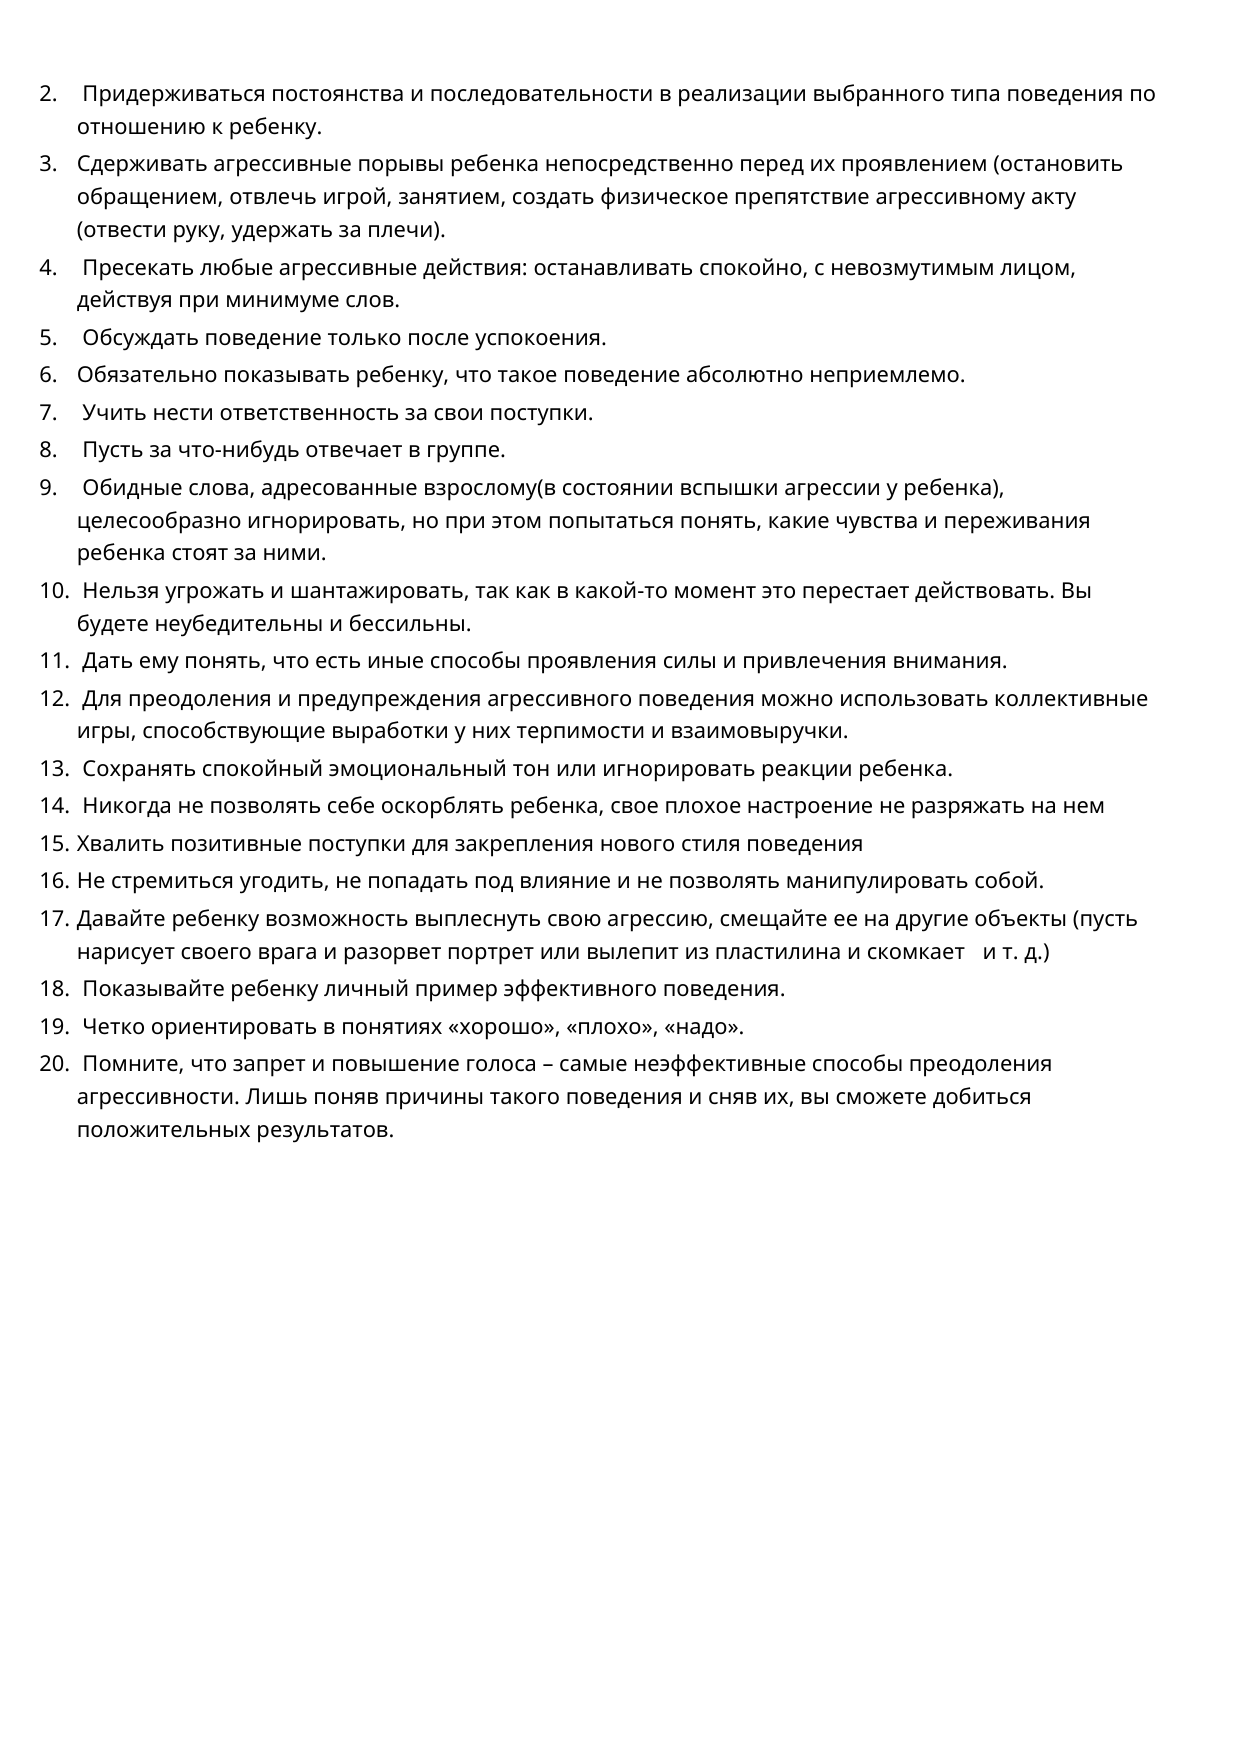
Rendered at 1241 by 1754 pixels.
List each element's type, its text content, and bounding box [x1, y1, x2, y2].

list Никогда не позволять себе оскорблять ребенка, свое плохое настроение не разряжать на нем [39, 787, 1165, 820]
list Обидные слова, адресованные взрослому(в состоянии вспышки агрессии у ребенка), целесообразно игнорировать, но при этом попытаться понять, какие чувства и переживания ребенка стоят за ними. [39, 469, 1165, 567]
list Для преодоления и предупреждения агрессивного поведения можно использовать коллективные игры, способствующие выработки у них терпимости и взаимовыручки. [39, 680, 1165, 745]
list Сдерживать агрессивные порывы ребенка непосредственно перед их проявлением (остановить обращением, отвлечь игрой, занятием, создать физическое препятствие агрессивному акту (отвести руку, удержать за плечи). [39, 145, 1165, 244]
list Не стремиться угодить, не попадать под влияние и не позволять манипулировать собой. [39, 862, 1165, 895]
list Обязательно показывать ребенку, что такое поведение абсолютно неприемлемо. [39, 356, 1165, 389]
list Помните, что запрет и повышение голоса – самые неэффективные способы преодоления агрессивности. Лишь поняв причины такого поведения и сняв их, вы сможете добиться положительных результатов. [39, 1045, 1165, 1144]
list Давайте ребенку возможность выплеснуть свою агрессию, смещайте ее на другие объекты (пусть нарисует своего врага и разорвет портрет или вылепит из пластилина и скомкает и т. д.) [39, 900, 1165, 966]
list Четко ориентировать в понятиях «хорошо», «плохо», «надо». [39, 1008, 1165, 1041]
list Придерживаться постоянства и последовательности в реализации выбранного типа поведения по отношению к ребенку. [39, 75, 1165, 141]
list Сохранять спокойный эмоциональный тон или игнорировать реакции ребенка. [39, 750, 1165, 783]
list Нельзя угрожать и шантажировать, так как в какой-то момент это перестает действовать. Вы будете неубедительны и бессильны. [39, 572, 1165, 637]
list Дать ему понять, что есть иные способы проявления силы и привлечения внимания. [39, 642, 1165, 675]
list Хвалить позитивные поступки для закрепления нового стиля поведения [39, 825, 1165, 858]
list Пусть за что-нибудь отвечает в группе. [39, 431, 1165, 464]
list Пресекать любые агрессивные действия: останавливать спокойно, с невозмутимым лицом, действуя при минимуме слов. [39, 248, 1165, 314]
list Учить нести ответственность за свои поступки. [39, 394, 1165, 427]
list Обсуждать поведение только после успокоения. [39, 319, 1165, 352]
list Показывайте ребенку личный пример эффективного поведения. [39, 970, 1165, 1003]
